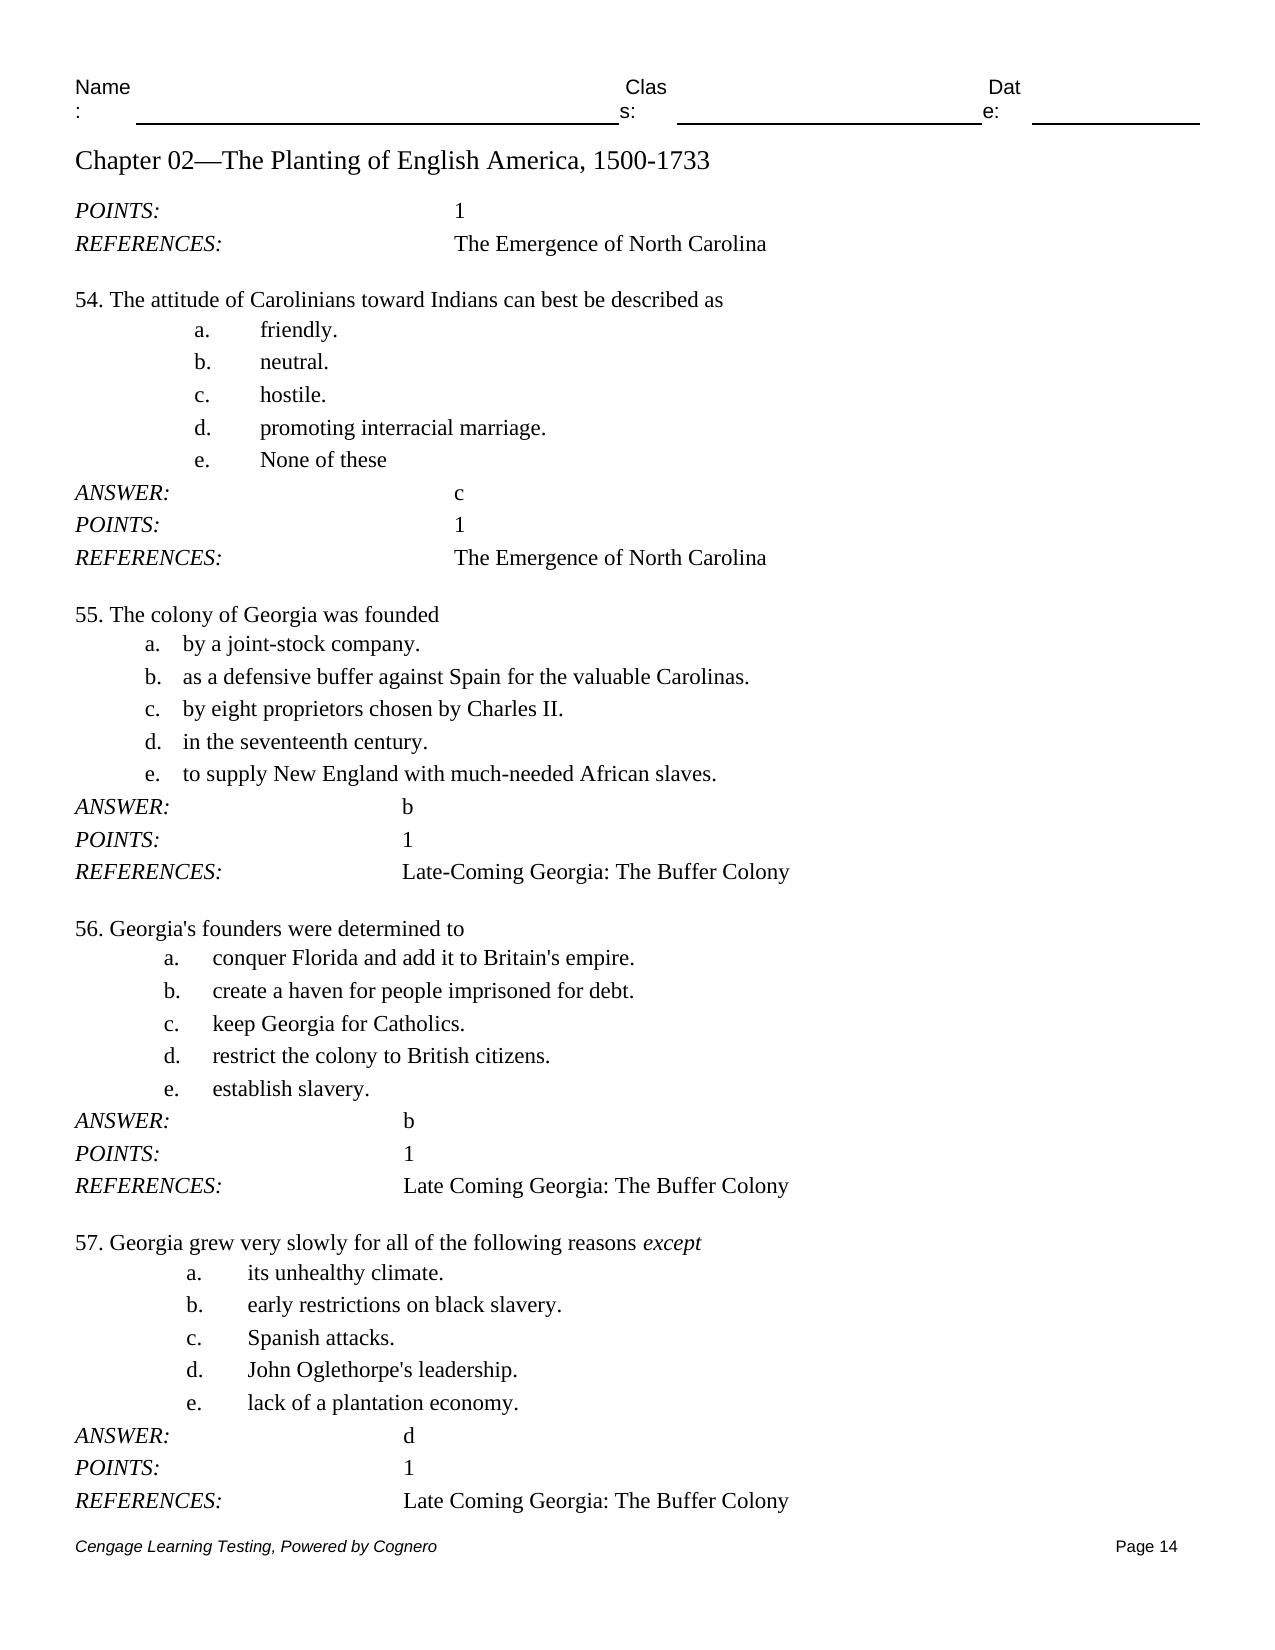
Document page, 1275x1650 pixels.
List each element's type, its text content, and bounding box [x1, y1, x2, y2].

table_header 57. Georgia grew very slowly for all of the following reasons except [75, 1256, 1200, 1516]
table_header 54. The attitude of Carolinians toward Indians can best be described as [75, 313, 1200, 574]
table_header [75, 194, 1200, 259]
table_header 55. The colony of Georgia was founded [75, 627, 1200, 888]
table_header 56. Georgia's founders were determined to [75, 941, 1200, 1202]
